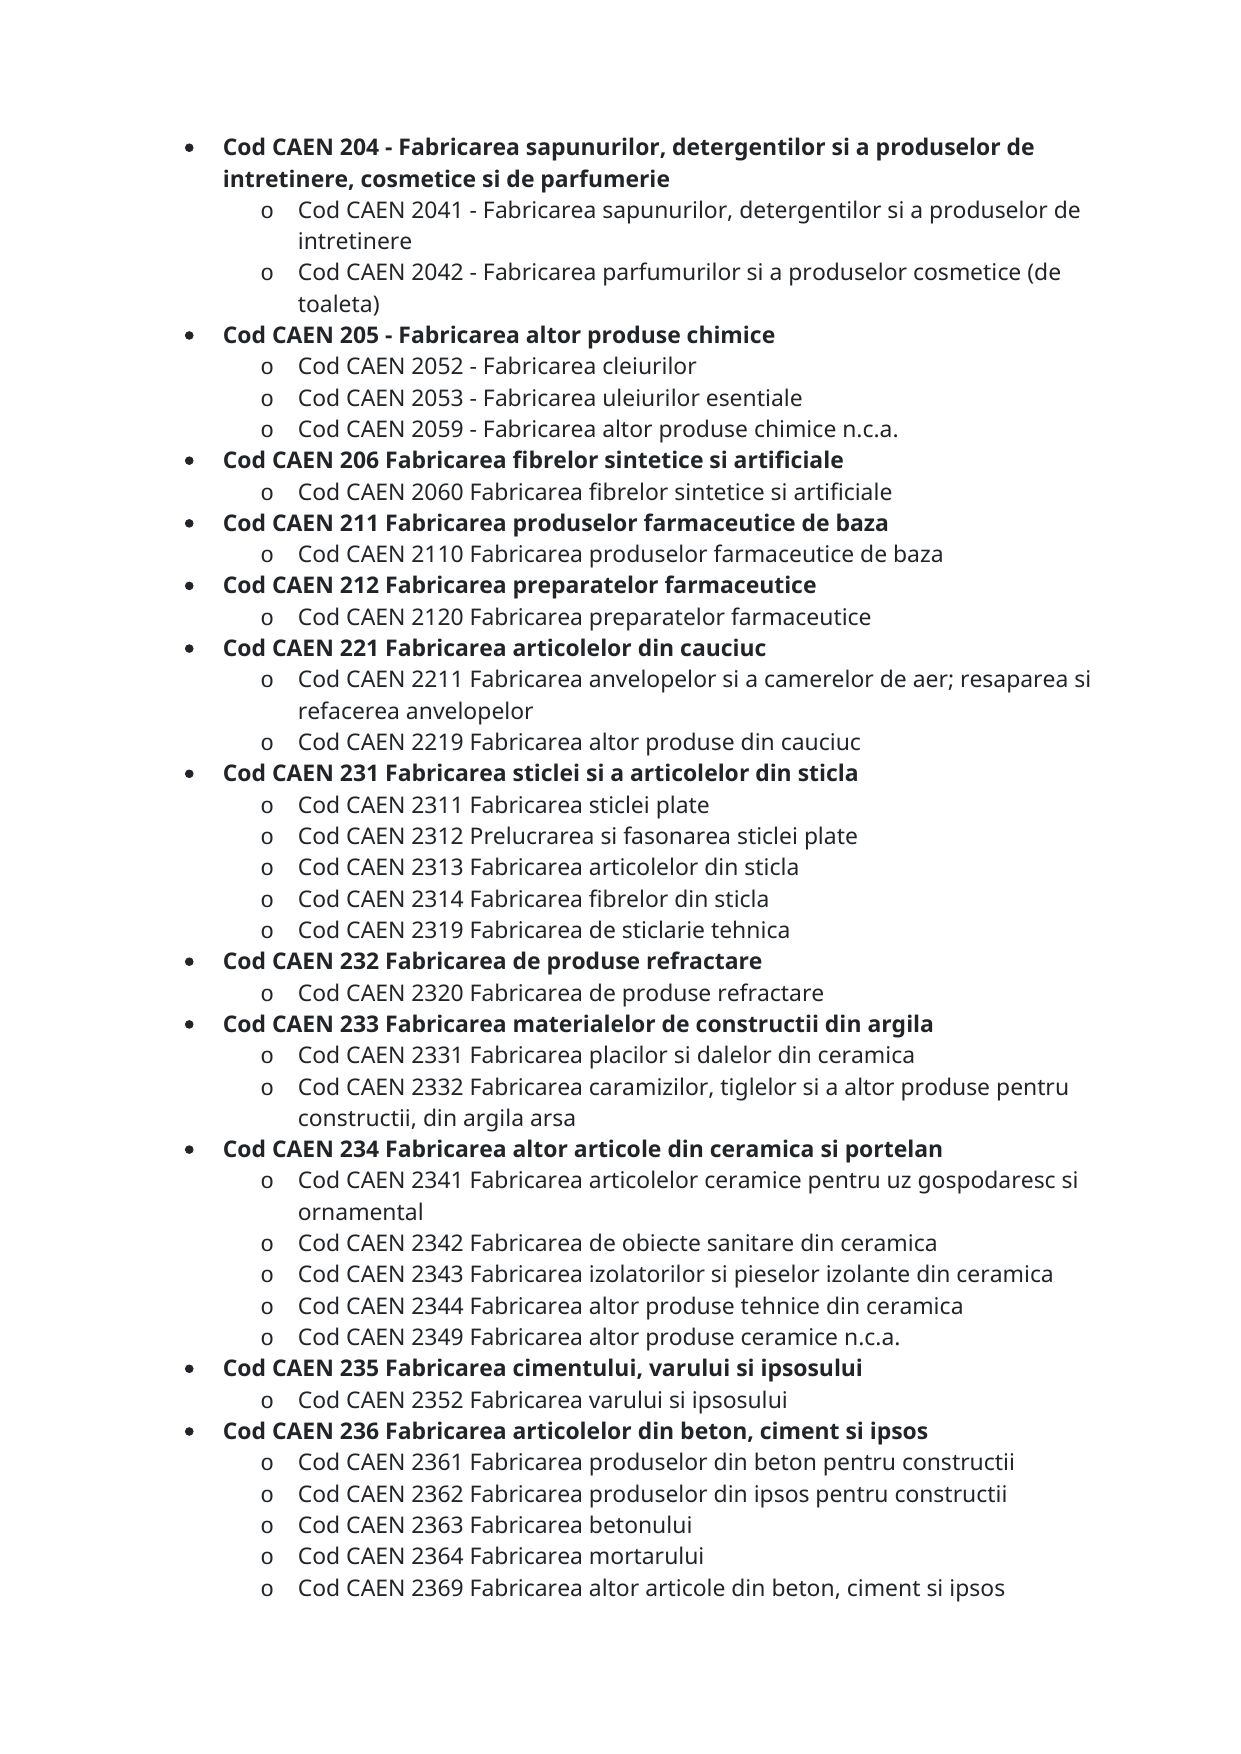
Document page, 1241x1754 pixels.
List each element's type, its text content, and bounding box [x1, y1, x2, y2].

list Cod CAEN 2110 Fabricarea produselor farmaceutice de baza [260, 538, 1116, 569]
list Cod CAEN 2319 Fabricarea de sticlarie tehnica [260, 914, 1116, 945]
list Cod CAEN 2331 Fabricarea placilor si dalelor din ceramica [260, 1039, 1116, 1071]
list Cod CAEN 233 Fabricarea materialelor de constructii din argila [185, 1008, 1116, 1039]
list Cod CAEN 2314 Fabricarea fibrelor din sticla [260, 883, 1116, 914]
list Cod CAEN 2053 - Fabricarea uleiurilor esentiale [260, 382, 1116, 413]
list Cod CAEN 205 - Fabricarea altor produse chimice [185, 319, 1116, 350]
list Cod CAEN 2349 Fabricarea altor produse ceramice n.c.a. [260, 1321, 1116, 1352]
list Cod CAEN 236 Fabricarea articolelor din beton, ciment si ipsos [185, 1415, 1116, 1446]
list Cod CAEN 2320 Fabricarea de produse refractare [260, 977, 1116, 1008]
list Cod CAEN 204 - Fabricarea sapunurilor, detergentilor si a produselor de intretinere, cosmetice si de parfumerie [185, 131, 1116, 194]
list Cod CAEN 2312 Prelucrarea si fasonarea sticlei plate [260, 820, 1116, 851]
list Cod CAEN 212 Fabricarea preparatelor farmaceutice [185, 569, 1116, 601]
list Cod CAEN 2060 Fabricarea fibrelor sintetice si artificiale [260, 476, 1116, 507]
list Cod CAEN 2120 Fabricarea preparatelor farmaceutice [260, 601, 1116, 632]
list Cod CAEN 2344 Fabricarea altor produse tehnice din ceramica [260, 1290, 1116, 1321]
list Cod CAEN 2041 - Fabricarea sapunurilor, detergentilor si a produselor de intretinere [260, 194, 1116, 256]
list Cod CAEN 2219 Fabricarea altor produse din cauciuc [260, 726, 1116, 757]
list Cod CAEN 206 Fabricarea fibrelor sintetice si artificiale [185, 444, 1116, 476]
list Cod CAEN 211 Fabricarea produselor farmaceutice de baza [185, 507, 1116, 538]
list Cod CAEN 2369 Fabricarea altor articole din beton, ciment si ipsos [260, 1572, 1116, 1603]
list Cod CAEN 2211 Fabricarea anvelopelor si a camerelor de aer; resaparea si refacerea anvelopelor [260, 663, 1116, 726]
list Cod CAEN 2364 Fabricarea mortarului [260, 1540, 1116, 1572]
list Cod CAEN 2362 Fabricarea produselor din ipsos pentru constructii [260, 1478, 1116, 1509]
list Cod CAEN 2363 Fabricarea betonului [260, 1509, 1116, 1540]
list Cod CAEN 2311 Fabricarea sticlei plate [260, 788, 1116, 820]
list Cod CAEN 234 Fabricarea altor articole din ceramica si portelan [185, 1133, 1116, 1164]
list Cod CAEN 2052 - Fabricarea cleiurilor [260, 350, 1116, 382]
list Cod CAEN 2352 Fabricarea varului si ipsosului [260, 1384, 1116, 1415]
list Cod CAEN 2042 - Fabricarea parfumurilor si a produselor cosmetice (de toaleta) [260, 256, 1116, 319]
list Cod CAEN 2059 - Fabricarea altor produse chimice n.c.a. [260, 413, 1116, 444]
list Cod CAEN 2341 Fabricarea articolelor ceramice pentru uz gospodaresc si ornamental [260, 1164, 1116, 1227]
list Cod CAEN 221 Fabricarea articolelor din cauciuc [185, 632, 1116, 663]
list Cod CAEN 235 Fabricarea cimentului, varului si ipsosului [185, 1352, 1116, 1384]
list Cod CAEN 2361 Fabricarea produselor din beton pentru constructii [260, 1446, 1116, 1478]
list Cod CAEN 232 Fabricarea de produse refractare [185, 945, 1116, 977]
list Cod CAEN 2342 Fabricarea de obiecte sanitare din ceramica [260, 1227, 1116, 1258]
list Cod CAEN 2313 Fabricarea articolelor din sticla [260, 851, 1116, 883]
list Cod CAEN 2332 Fabricarea caramizilor, tiglelor si a altor produse pentru constructii, din argila arsa [260, 1071, 1116, 1133]
list Cod CAEN 231 Fabricarea sticlei si a articolelor din sticla [185, 757, 1116, 788]
list Cod CAEN 2343 Fabricarea izolatorilor si pieselor izolante din ceramica [260, 1258, 1116, 1290]
